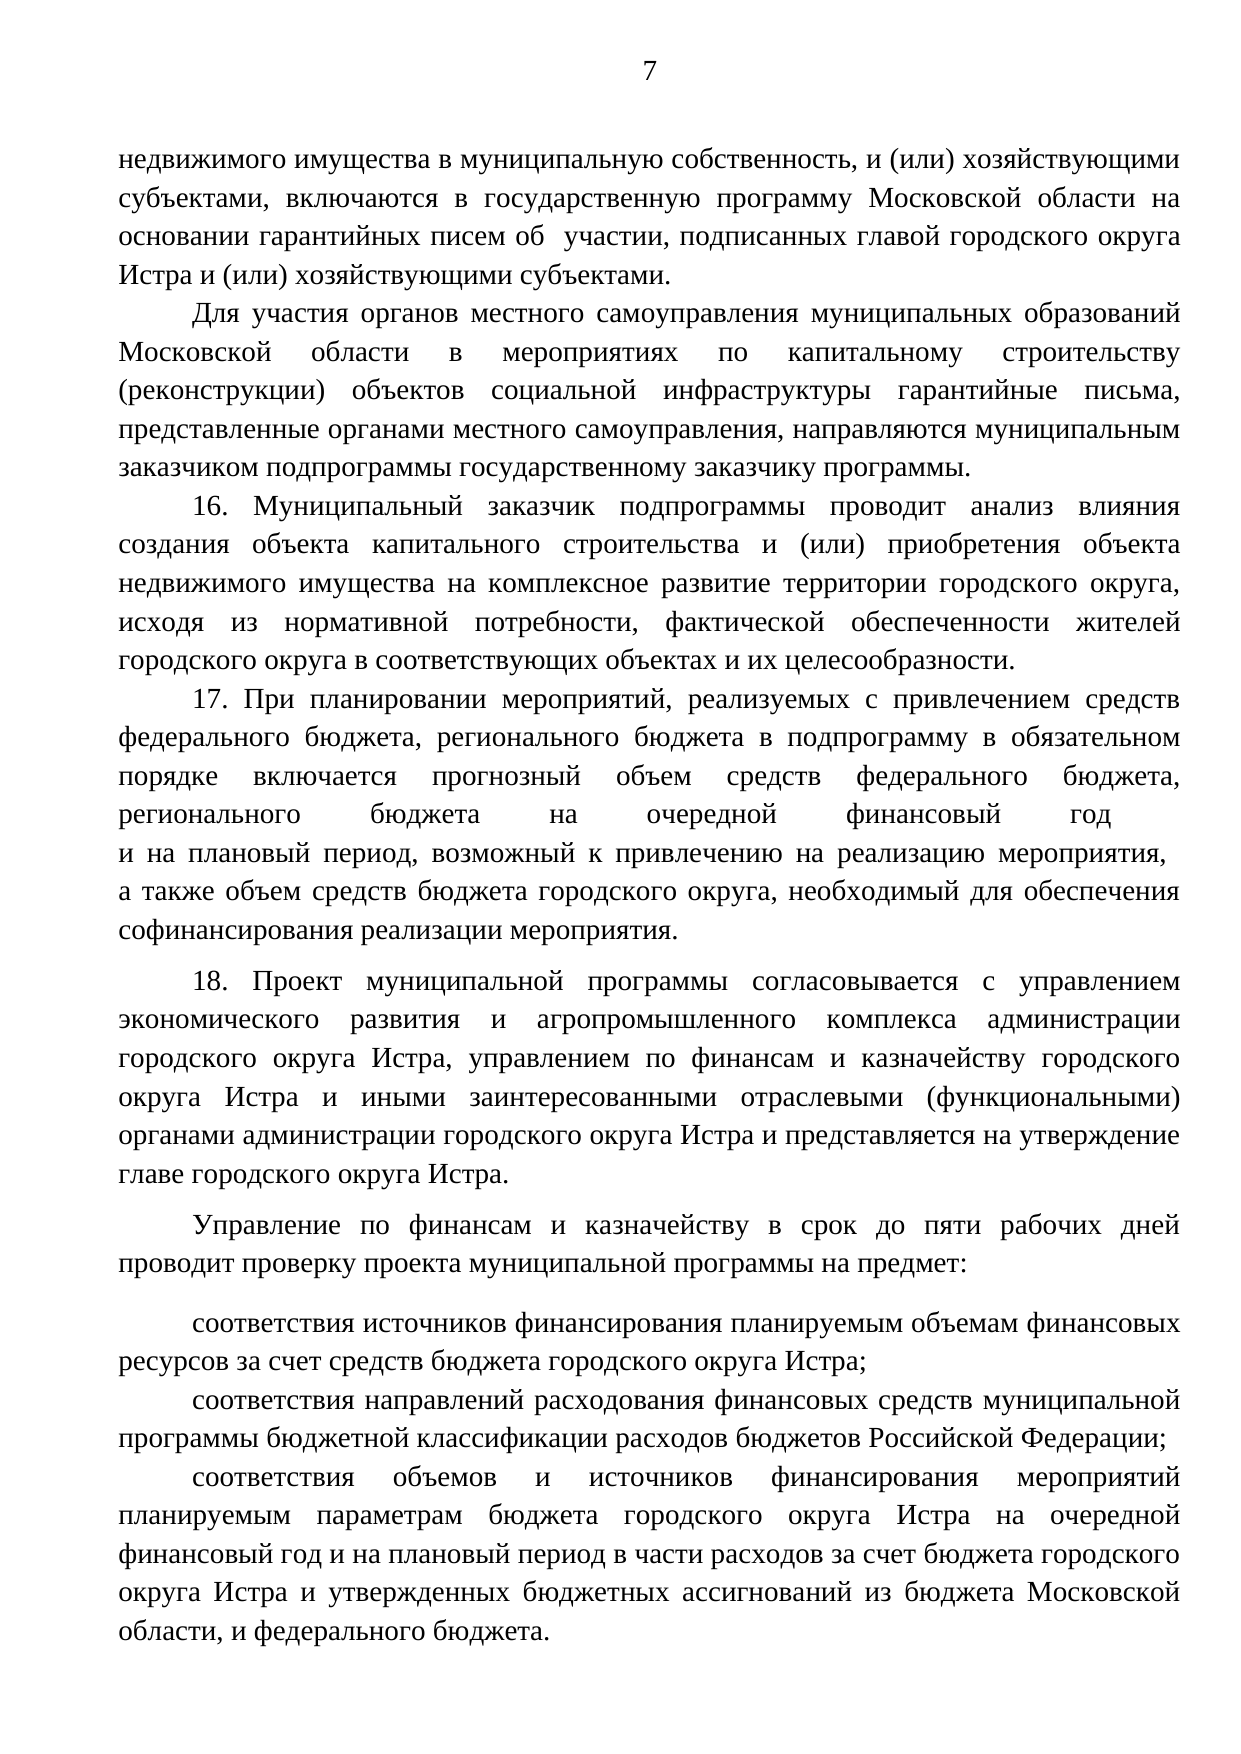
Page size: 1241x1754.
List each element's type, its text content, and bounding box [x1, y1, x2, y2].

text соответствия направлений расходования финансовых средств муниципальной программы бюджетной классификации расходов бюджетов Российской Федерации; [118, 1382, 1181, 1454]
text 17. При планировании мероприятий, реализуемых с привлечением средств федерального бюджета, регионального бюджета в подпрограмму в обязательном порядке включается прогнозный объем средств федерального бюджета, регионального бюджета на очередной финансовый год и на плановый период, возможный к привлечению на реализацию мероприятия, а также объем средств бюджета городского округа, необходимый для обеспечения софинансирования реализации мероприятия. [118, 681, 1181, 946]
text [118, 141, 1181, 290]
text 16. Муниципальный заказчик подпрограммы проводит анализ влияния создания объекта капитального строительства и (или) приобретения объекта недвижимого имущества на комплексное развитие территории городского округа, исходя из нормативной потребности, фактической обеспеченности жителей городского округа в соответствующих объектах и их целесообразности. [118, 488, 1181, 676]
text Управление по финансам и казначейству в срок до пяти рабочих дней проводит проверку проекта муниципальной программы на предмет: [118, 1207, 1181, 1279]
text соответствия источников финансирования планируемым объемам финансовых ресурсов за счет средств бюджета городского округа Истра; [118, 1305, 1181, 1377]
text 18. Проект муниципальной программы согласовывается с управлением экономического развития и агропромышленного комплекса администрации городского округа Истра, управлением по финансам и казначейству городского округа Истра и иными заинтересованными отраслевыми (функциональными) органами администрации городского округа Истра и представляется на утверждение главе городского округа Истра. [118, 963, 1181, 1189]
text соответствия объемов и источников финансирования мероприятий планируемым параметрам бюджета городского округа Истра на очередной финансовый год и на плановый период в части расходов за счет бюджета городского округа Истра и утвержденных бюджетных ассигнований из бюджета Московской области, и федерального бюджета. [118, 1459, 1181, 1647]
text Для участия органов местного самоуправления муниципальных образований Московской области в мероприятиях по капитальному строительству (реконструкции) объектов социальной инфраструктуры гарантийные письма, представленные органами местного самоуправления, направляются муниципальным заказчиком подпрограммы государственному заказчику программы. [118, 295, 1181, 483]
